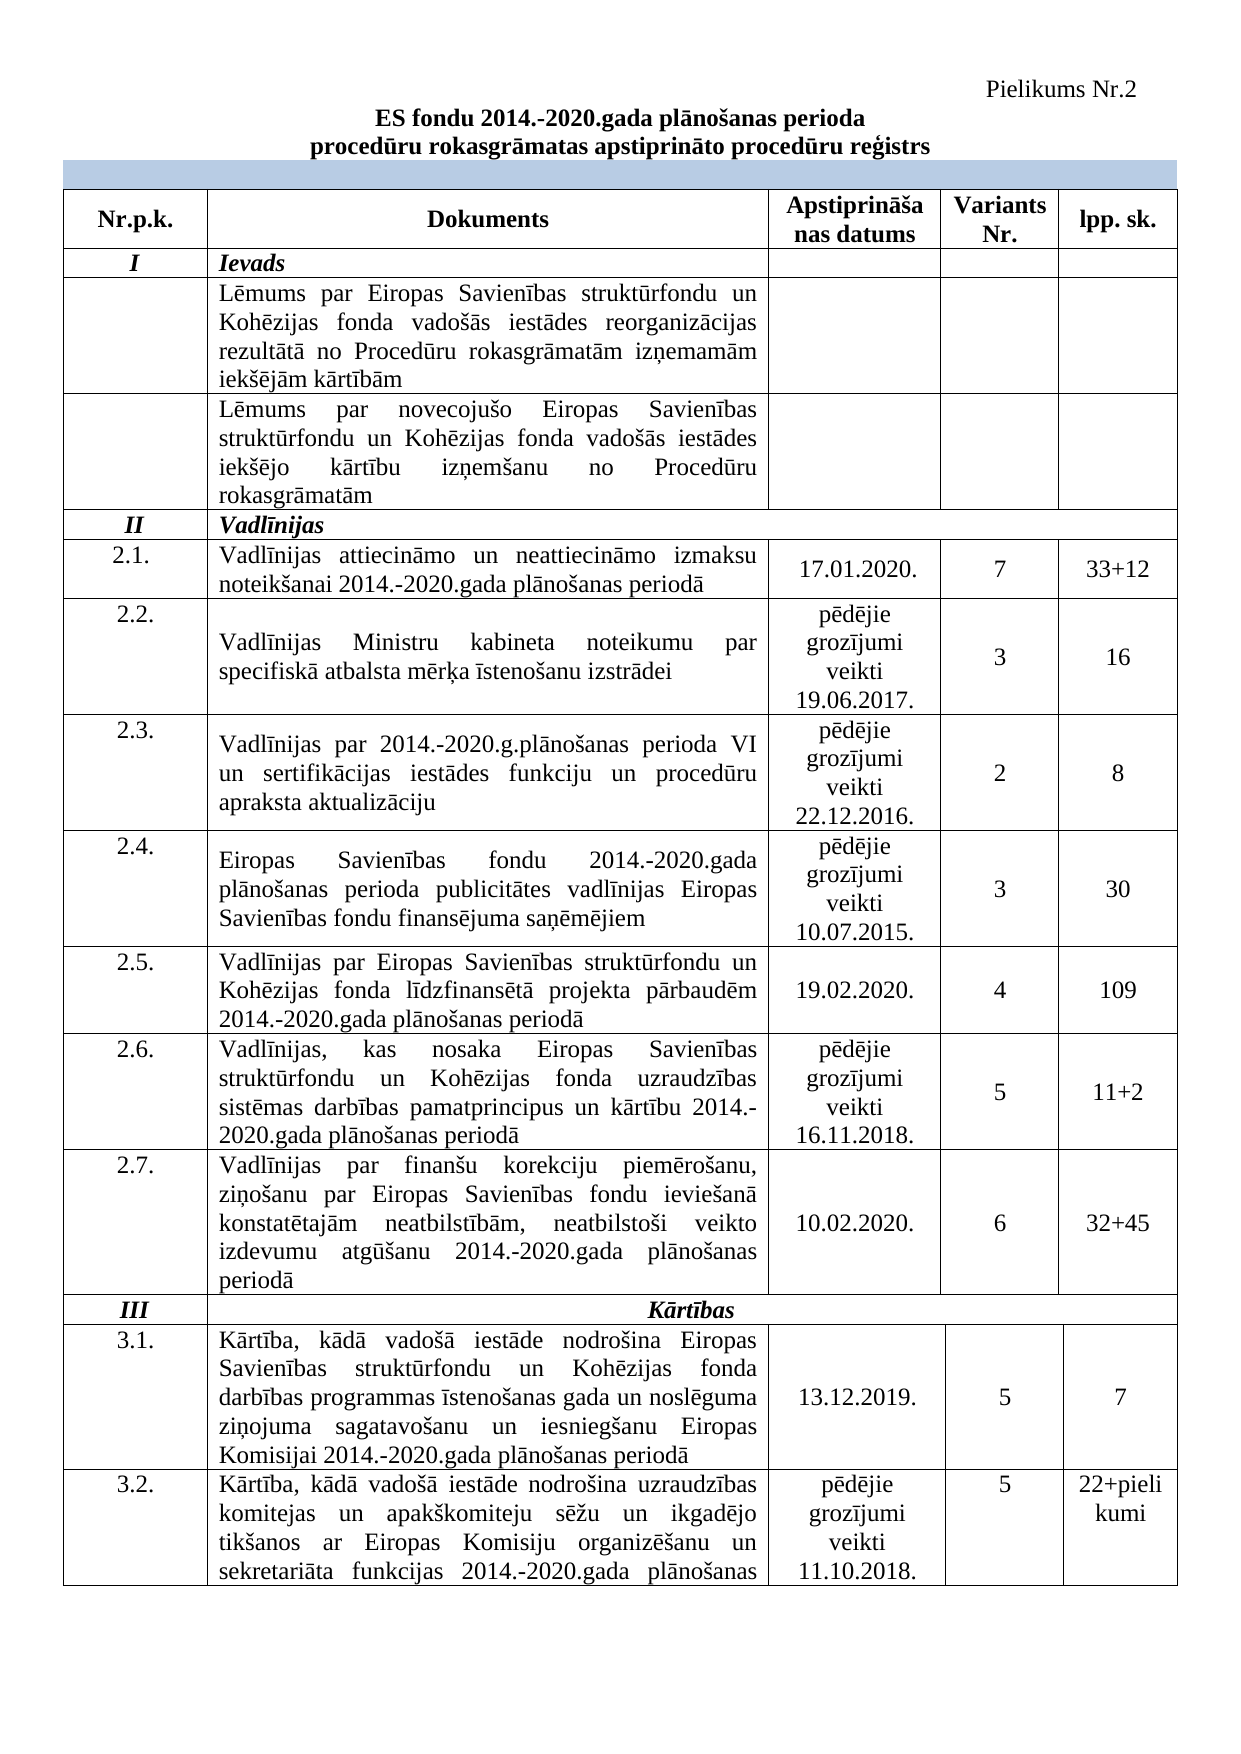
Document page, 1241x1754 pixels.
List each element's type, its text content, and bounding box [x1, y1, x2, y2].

table_cell Vadlīnijas par 2014.-2020.g.plānošanas perioda VI un sertifikācijas iestādes funkciju un procedūru apraksta aktualizāciju [208, 715, 768, 830]
table_cell Dokuments [208, 190, 768, 247]
table_cell 2.3. [64, 715, 207, 830]
table_cell 13.12.2019. [769, 1325, 945, 1468]
table_cell lpp. sk. [1059, 190, 1177, 247]
table_cell 32+45 [1059, 1150, 1177, 1294]
table_cell [1059, 278, 1177, 393]
table_cell Variants Nr. [941, 190, 1058, 247]
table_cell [208, 1470, 768, 1584]
table_cell 2.2. [64, 599, 207, 714]
table_cell Ievads [208, 249, 768, 277]
text procedūru rokasgrāmatas apstiprināto procedūru reģistrs [103, 131, 1137, 160]
text ES fondu 2014.-2020.gada plānošanas perioda [103, 103, 1137, 131]
table_cell III [64, 1295, 207, 1324]
table_cell 2 [941, 715, 1058, 830]
table_cell Lēmums par novecojušo Eiropas Savienības struktūrfondu un Kohēzijas fonda vadošās iestādes iekšējo kārtību izņemšanu no Procedūru rokasgrāmatām [208, 394, 768, 509]
table_cell [64, 540, 207, 598]
table_cell 19.02.2020. [769, 947, 940, 1033]
table_cell 10.02.2020. [769, 1150, 940, 1294]
table_cell 5 [946, 1325, 1063, 1468]
table_cell [941, 249, 1058, 277]
table_cell [941, 394, 1058, 509]
table_cell Vadlīnijas attiecināmo un neattiecināmo izmaksu noteikšanai 2014.-2020.gada plānošanas periodā [208, 540, 768, 598]
table_cell 5 [946, 1470, 1063, 1584]
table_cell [769, 1470, 945, 1584]
table_cell Vadlīnijas par finanšu korekciju piemērošanu, ziņošanu par Eiropas Savienības fondu ieviešanā konstatētajām neatbilstībām, neatbilstoši veikto izdevumu atgūšanu 2014.-2020.gada plānošanas periodā [208, 1150, 768, 1294]
table_cell Apstiprināšanas datums [769, 190, 940, 247]
table_cell II [64, 510, 207, 539]
table_cell 6 [941, 1150, 1058, 1294]
table_cell 7 [941, 540, 1058, 598]
table_cell Kārtība, kādā vadošā iestāde nodrošina Eiropas Savienības struktūrfondu un Kohēzijas fonda darbības programmas īstenošanas gada un noslēguma ziņojuma sagatavošanu un iesniegšanu Eiropas Komisijai 2014.-2020.gada plānošanas periodā [208, 1325, 768, 1468]
table_cell [941, 278, 1058, 393]
table_cell Lēmums par Eiropas Savienības struktūrfondu un Kohēzijas fonda vadošās iestādes reorganizācijas rezultātā no Procedūru rokasgrāmatām izņemamām iekšējām kārtībām [208, 278, 768, 393]
table_cell 3.2. [64, 1470, 207, 1584]
table_cell 2.6. [64, 1034, 207, 1149]
table_cell Eiropas Savienības fondu 2014.-2020.gada plānošanas perioda publicitātes vadlīnijas Eiropas Savienības fondu finansējuma saņēmējiem [208, 831, 768, 946]
table_cell 5 [941, 1034, 1058, 1149]
table_cell 22+pielikumi [1064, 1470, 1177, 1584]
table_header [63, 160, 1177, 189]
table_cell 2.7. [64, 1150, 207, 1294]
table_cell [1059, 394, 1177, 509]
table_cell 30 [1059, 831, 1177, 946]
table_cell 8 [1059, 715, 1177, 830]
table_cell 4 [941, 947, 1058, 1033]
table_cell pēdējie grozījumi veikti 22.12.2016. [769, 715, 940, 830]
table_cell Vadlīnijas [208, 510, 1177, 539]
table_cell Nr.p.k. [64, 190, 207, 247]
table_cell 11+2 [1059, 1034, 1177, 1149]
table_cell [64, 278, 207, 393]
table_cell 3.1. [64, 1325, 207, 1468]
text Pielikums Nr.2 [103, 74, 1137, 103]
table_cell pēdējie grozījumi veikti 16.11.2018. [769, 1034, 940, 1149]
table_cell pēdējie grozījumi veikti 10.07.2015. [769, 831, 940, 946]
table_cell 3 [941, 831, 1058, 946]
table_cell 2.5. [64, 947, 207, 1033]
table_cell 3 [941, 599, 1058, 714]
table_cell [64, 394, 207, 509]
table_cell pēdējie grozījumi veikti 19.06.2017. [769, 599, 940, 714]
table_cell Kārtības [208, 1295, 1177, 1324]
table_cell 2.4. [64, 831, 207, 946]
table_cell [769, 278, 940, 393]
table_cell 7 [1064, 1325, 1177, 1468]
table_cell 109 [1059, 947, 1177, 1033]
table_cell 16 [1059, 599, 1177, 714]
table_cell [769, 394, 940, 509]
table_cell [769, 249, 940, 277]
table_cell Vadlīnijas par Eiropas Savienības struktūrfondu un Kohēzijas fonda līdzfinansētā projekta pārbaudēm 2014.-2020.gada plānošanas periodā [208, 947, 768, 1033]
table_cell I [64, 249, 207, 277]
table_cell Vadlīnijas Ministru kabineta noteikumu par specifiskā atbalsta mērķa īstenošanu izstrādei [208, 599, 768, 714]
table_cell [1059, 249, 1177, 277]
table_cell Vadlīnijas, kas nosaka Eiropas Savienības struktūrfondu un Kohēzijas fonda uzraudzības sistēmas darbības pamatprincipus un kārtību 2014.-2020.gada plānošanas periodā [208, 1034, 768, 1149]
table_cell 33+12 [1059, 540, 1177, 598]
table_cell 17.01.2020. [769, 540, 940, 598]
